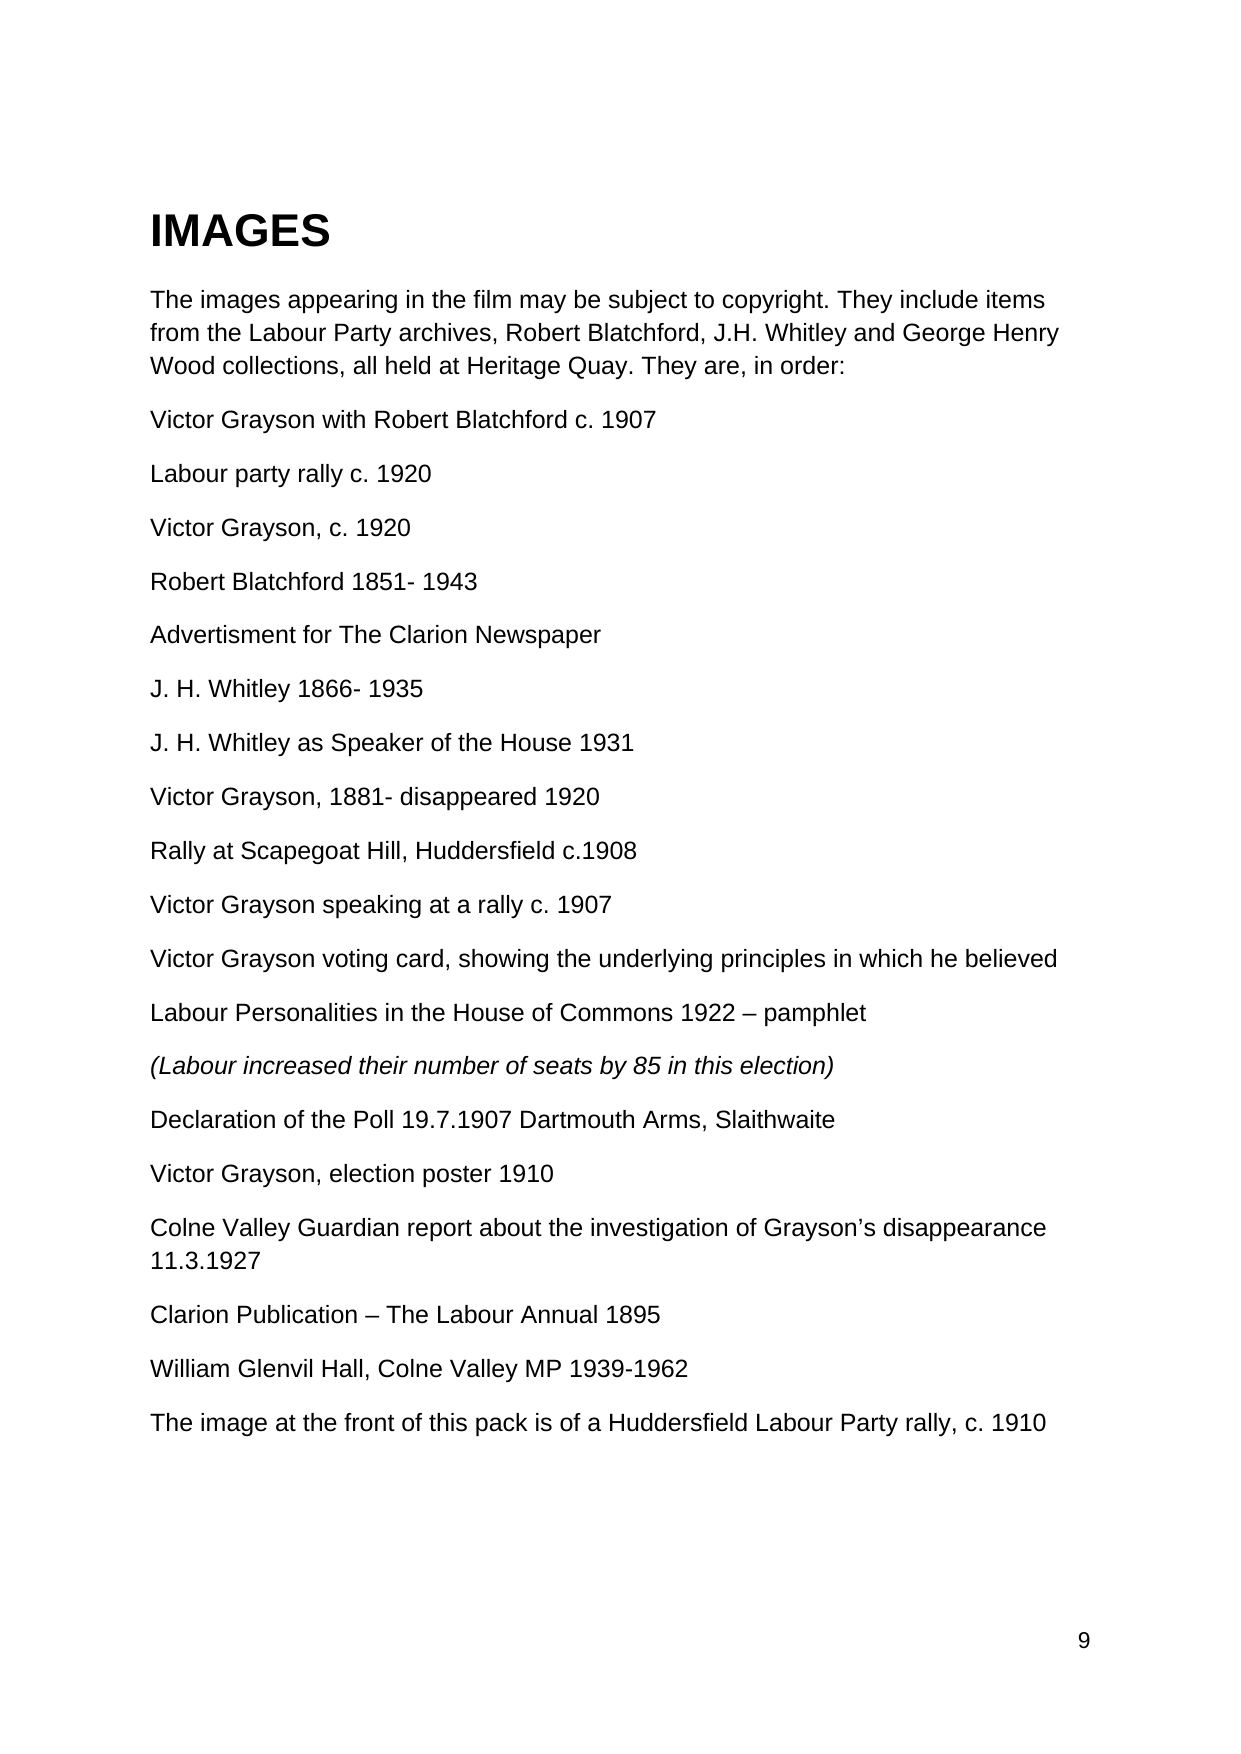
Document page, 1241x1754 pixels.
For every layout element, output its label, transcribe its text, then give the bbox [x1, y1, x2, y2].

text Colne Valley Guardian report about the investigation of Grayson’s disappearance 11.3.1927 [150, 1213, 1090, 1275]
text The images appearing in the film may be subject to copyright. They include items from the Labour Party archives, Robert Blatchford, J.H. Whitley and George Henry Wood collections, all held at Heritage Quay. They are, in order: [150, 285, 1090, 380]
text Labour Personalities in the House of Commons 1922 – pamphlet [150, 997, 1090, 1026]
text Declaration of the Poll 19.7.1907 Dartmouth Arms, Slaithwaite [150, 1105, 1090, 1134]
text Clarion Publication – The Labour Annual 1895 [150, 1300, 1090, 1328]
text William Glenvil Hall, Colne Valley MP 1939-1962 [150, 1354, 1090, 1382]
text Victor Grayson voting card, showing the underlying principles in which he believed [150, 944, 1090, 972]
text The image at the front of this pack is of a Huddersfield Labour Party rally, c. 1910 [150, 1407, 1090, 1436]
text Victor Grayson speaking at a rally c. 1907 [150, 890, 1090, 918]
text J. H. Whitley 1866- 1935 [150, 674, 1090, 703]
text Victor Grayson, c. 1920 [150, 513, 1090, 542]
text Victor Grayson with Robert Blatchford c. 1907 [150, 405, 1090, 434]
text Advertisment for The Clarion Newspaper [150, 621, 1090, 649]
text IMAGES [150, 204, 1090, 257]
text J. H. Whitley as Speaker of the House 1931 [150, 728, 1090, 757]
text (Labour increased their number of seats by 85 in this election) [150, 1051, 1090, 1080]
text Robert Blatchford 1851- 1943 [150, 567, 1090, 595]
text Labour party rally c. 1920 [150, 459, 1090, 488]
text Rally at Scapegoat Hill, Huddersfield c.1908 [150, 836, 1090, 865]
text Victor Grayson, 1881- disappeared 1920 [150, 782, 1090, 811]
text Victor Grayson, election poster 1910 [150, 1159, 1090, 1188]
